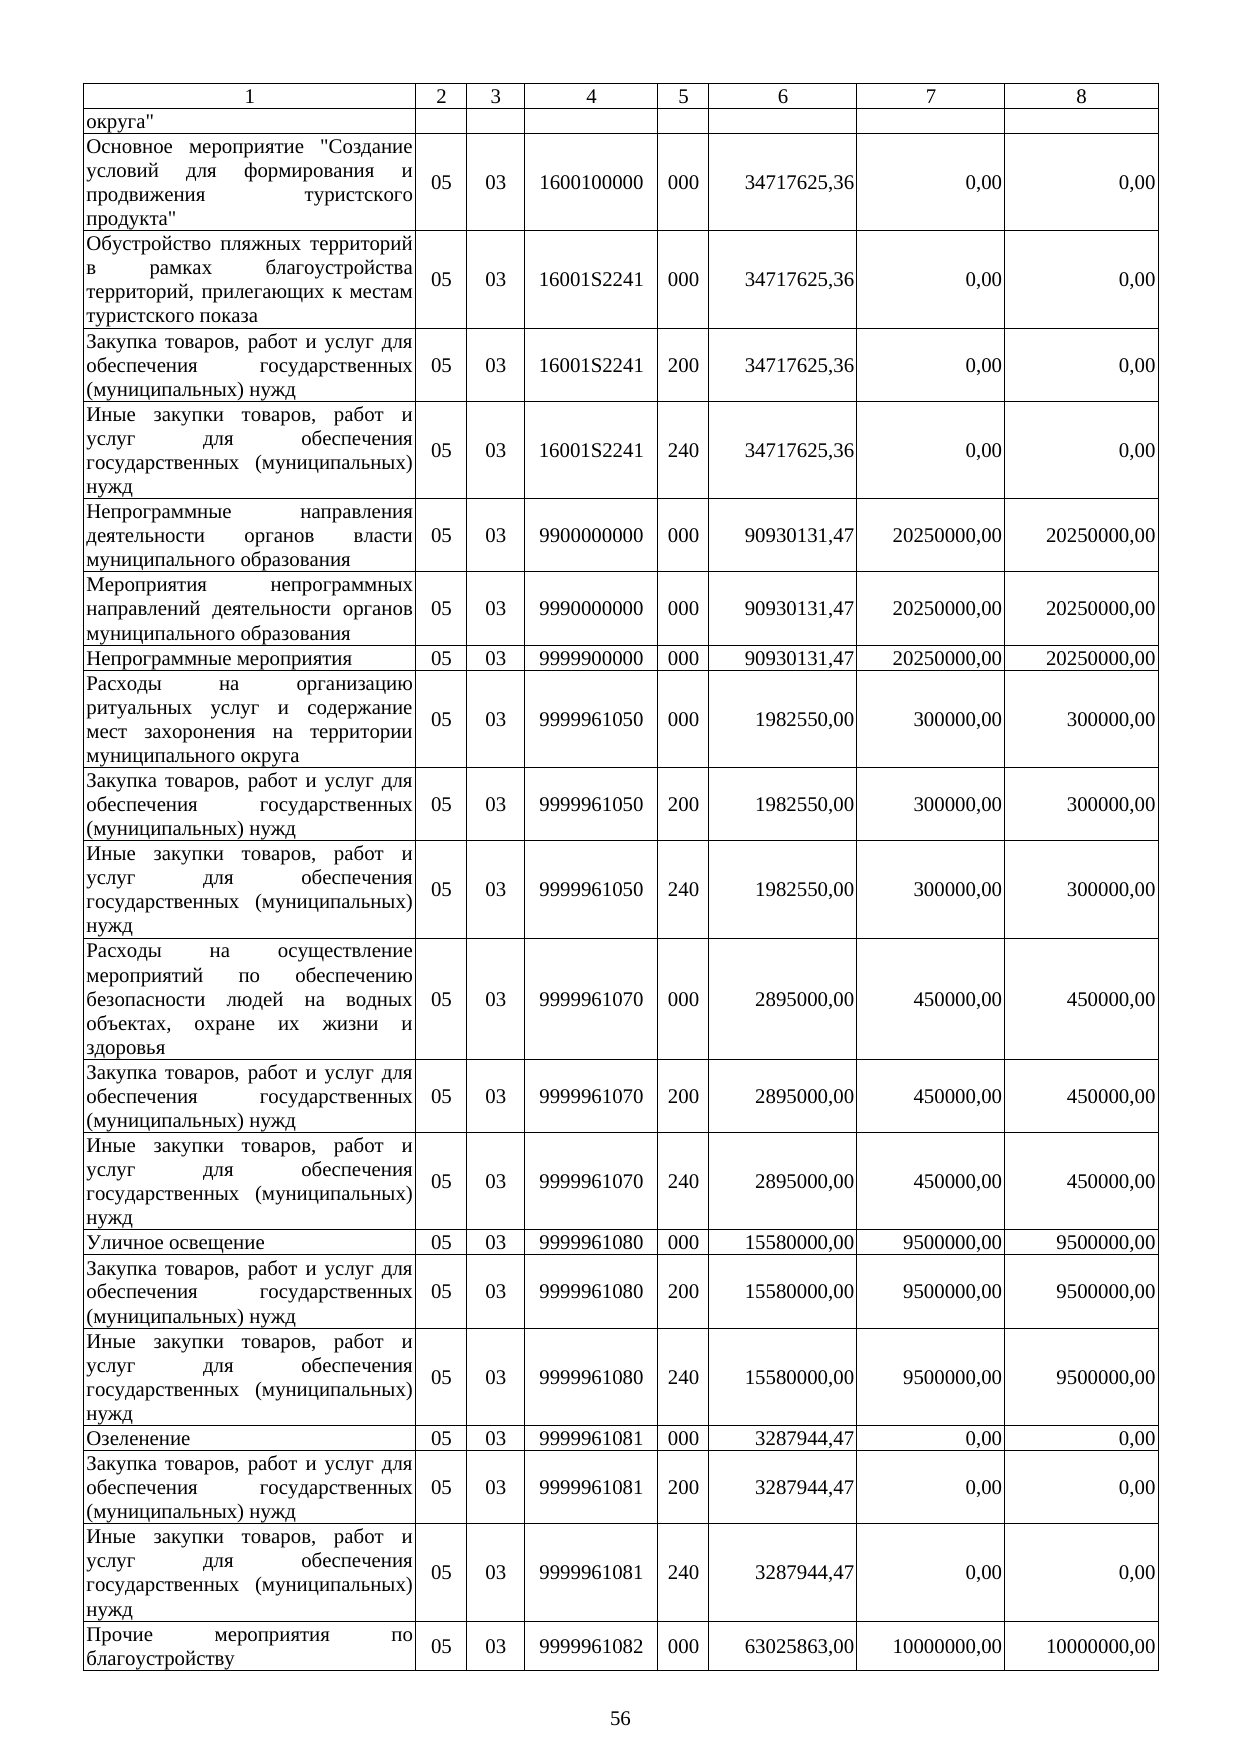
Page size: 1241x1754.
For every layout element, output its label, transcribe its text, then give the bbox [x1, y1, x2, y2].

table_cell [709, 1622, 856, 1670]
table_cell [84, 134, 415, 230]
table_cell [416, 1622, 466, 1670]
table_header 1 [84, 84, 415, 108]
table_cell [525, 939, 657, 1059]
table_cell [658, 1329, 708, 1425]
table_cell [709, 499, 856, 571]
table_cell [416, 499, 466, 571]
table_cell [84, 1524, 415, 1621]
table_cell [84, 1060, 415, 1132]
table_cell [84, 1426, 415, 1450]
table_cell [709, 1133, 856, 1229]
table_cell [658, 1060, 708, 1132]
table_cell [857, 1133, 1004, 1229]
table_header 2 [416, 84, 466, 108]
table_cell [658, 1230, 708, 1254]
table_header 5 [658, 84, 708, 108]
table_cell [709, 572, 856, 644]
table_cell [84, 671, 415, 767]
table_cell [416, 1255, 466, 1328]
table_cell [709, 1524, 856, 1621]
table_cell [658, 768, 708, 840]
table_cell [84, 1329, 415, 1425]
table_header 3 [467, 84, 524, 108]
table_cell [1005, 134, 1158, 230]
table_header 8 [1005, 84, 1158, 108]
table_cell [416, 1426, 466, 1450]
table_header 6 [709, 84, 856, 108]
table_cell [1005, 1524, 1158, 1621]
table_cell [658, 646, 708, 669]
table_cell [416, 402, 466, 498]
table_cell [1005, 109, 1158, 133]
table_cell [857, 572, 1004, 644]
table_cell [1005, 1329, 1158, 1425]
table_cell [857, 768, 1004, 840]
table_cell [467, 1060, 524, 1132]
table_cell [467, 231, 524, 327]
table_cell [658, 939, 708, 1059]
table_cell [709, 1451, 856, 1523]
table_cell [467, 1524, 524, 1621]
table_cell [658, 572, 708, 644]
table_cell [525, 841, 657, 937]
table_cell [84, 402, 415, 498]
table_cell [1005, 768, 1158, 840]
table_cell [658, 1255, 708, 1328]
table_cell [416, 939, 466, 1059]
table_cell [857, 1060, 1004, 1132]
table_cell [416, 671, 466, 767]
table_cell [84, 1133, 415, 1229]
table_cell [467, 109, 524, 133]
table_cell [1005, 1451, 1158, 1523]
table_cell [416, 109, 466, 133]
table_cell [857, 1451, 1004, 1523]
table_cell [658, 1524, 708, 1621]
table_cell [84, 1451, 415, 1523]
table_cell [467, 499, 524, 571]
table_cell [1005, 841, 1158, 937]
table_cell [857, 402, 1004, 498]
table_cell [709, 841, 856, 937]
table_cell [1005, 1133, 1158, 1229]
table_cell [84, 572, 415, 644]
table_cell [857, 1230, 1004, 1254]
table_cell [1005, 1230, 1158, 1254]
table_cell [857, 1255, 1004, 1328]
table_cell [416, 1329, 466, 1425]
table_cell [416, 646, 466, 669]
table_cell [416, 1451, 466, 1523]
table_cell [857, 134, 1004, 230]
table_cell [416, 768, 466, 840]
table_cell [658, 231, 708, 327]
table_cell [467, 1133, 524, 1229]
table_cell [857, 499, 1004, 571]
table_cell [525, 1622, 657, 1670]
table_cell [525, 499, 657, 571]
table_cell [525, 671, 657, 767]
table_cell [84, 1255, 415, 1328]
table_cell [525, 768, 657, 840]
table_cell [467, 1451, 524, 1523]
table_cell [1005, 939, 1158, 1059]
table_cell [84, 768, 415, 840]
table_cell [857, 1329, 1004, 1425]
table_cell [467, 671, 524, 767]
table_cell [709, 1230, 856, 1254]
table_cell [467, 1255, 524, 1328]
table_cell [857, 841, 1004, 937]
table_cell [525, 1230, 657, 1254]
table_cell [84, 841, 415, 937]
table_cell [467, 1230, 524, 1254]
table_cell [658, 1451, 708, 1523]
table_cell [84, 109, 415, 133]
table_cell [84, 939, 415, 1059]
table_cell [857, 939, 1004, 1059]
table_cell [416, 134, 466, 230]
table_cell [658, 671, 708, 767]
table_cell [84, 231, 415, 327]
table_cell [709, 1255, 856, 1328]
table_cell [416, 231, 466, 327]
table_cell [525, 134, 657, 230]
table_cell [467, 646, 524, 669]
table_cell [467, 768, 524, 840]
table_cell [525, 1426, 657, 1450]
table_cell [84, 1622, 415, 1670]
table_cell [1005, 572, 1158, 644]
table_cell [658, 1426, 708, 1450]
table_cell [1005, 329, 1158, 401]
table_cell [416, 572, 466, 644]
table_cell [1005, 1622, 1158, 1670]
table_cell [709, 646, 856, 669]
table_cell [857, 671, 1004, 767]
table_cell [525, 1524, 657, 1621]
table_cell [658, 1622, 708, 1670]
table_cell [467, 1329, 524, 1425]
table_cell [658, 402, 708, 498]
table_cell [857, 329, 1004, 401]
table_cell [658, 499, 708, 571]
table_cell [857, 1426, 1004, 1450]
table_header 7 [857, 84, 1004, 108]
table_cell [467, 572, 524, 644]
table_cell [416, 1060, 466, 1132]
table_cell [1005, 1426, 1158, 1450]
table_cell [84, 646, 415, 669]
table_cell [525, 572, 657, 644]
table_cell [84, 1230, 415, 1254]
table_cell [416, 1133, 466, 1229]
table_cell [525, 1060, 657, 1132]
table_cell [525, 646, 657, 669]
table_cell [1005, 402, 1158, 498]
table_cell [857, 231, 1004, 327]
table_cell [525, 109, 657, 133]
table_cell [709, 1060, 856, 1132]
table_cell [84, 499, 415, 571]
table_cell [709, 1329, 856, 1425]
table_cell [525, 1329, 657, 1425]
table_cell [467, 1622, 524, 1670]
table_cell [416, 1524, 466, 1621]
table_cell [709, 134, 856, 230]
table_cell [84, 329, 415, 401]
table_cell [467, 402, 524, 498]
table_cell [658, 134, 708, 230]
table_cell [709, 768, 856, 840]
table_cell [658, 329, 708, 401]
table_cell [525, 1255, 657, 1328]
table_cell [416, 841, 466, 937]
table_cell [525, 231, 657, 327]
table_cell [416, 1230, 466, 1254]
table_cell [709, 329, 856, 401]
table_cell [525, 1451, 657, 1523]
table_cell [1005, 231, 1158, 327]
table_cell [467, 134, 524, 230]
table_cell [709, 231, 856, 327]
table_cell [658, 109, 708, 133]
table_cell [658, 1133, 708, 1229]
table_header 4 [525, 84, 657, 108]
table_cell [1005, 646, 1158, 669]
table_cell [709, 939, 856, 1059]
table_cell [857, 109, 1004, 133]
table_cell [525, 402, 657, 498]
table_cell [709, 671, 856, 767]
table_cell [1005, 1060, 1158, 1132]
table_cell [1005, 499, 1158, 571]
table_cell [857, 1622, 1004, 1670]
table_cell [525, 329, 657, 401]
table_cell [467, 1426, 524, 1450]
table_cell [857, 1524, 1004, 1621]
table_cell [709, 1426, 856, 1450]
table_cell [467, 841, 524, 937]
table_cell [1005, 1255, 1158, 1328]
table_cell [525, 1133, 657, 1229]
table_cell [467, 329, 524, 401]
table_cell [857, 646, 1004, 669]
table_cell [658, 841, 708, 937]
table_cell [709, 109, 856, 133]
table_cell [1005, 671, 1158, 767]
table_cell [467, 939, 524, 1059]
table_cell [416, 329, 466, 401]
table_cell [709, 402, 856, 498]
